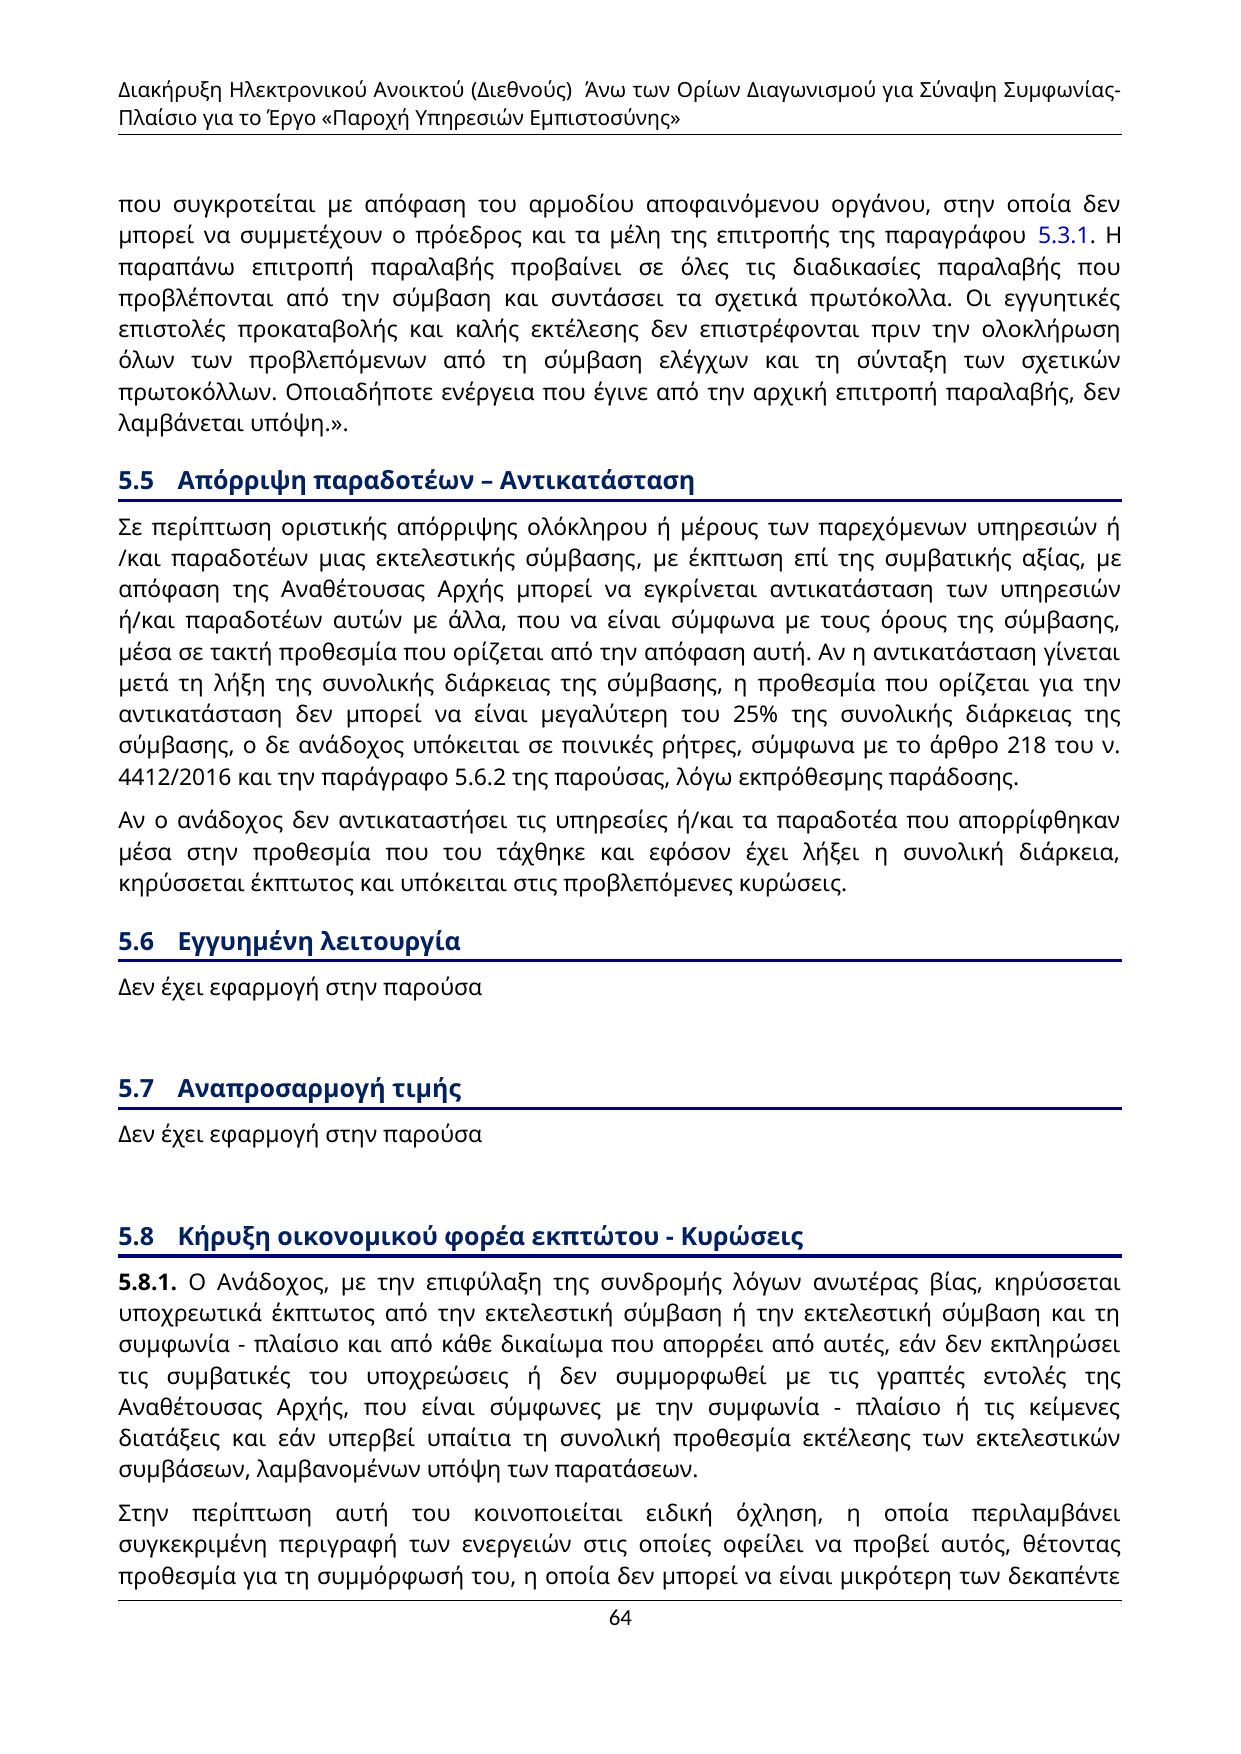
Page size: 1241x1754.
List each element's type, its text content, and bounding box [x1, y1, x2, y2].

text Δεν έχει εφαρμογή στην παρούσα [118, 1118, 1122, 1149]
text Αν ο ανάδοχος δεν αντικαταστήσει τις υπηρεσίες ή/και τα παραδοτέα που απορρίφθηκαν μέσα στην προθεσμία που του τάχθηκε και εφόσον έχει λήξει η συνολική διάρκεια, κηρύσσεται έκπτωτος και υπόκειται στις προβλεπόμενες κυρώσεις. [118, 804, 1122, 898]
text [118, 188, 1122, 438]
text Σε περίπτωση οριστικής απόρριψης ολόκληρου ή μέρους των παρεχόμενων υπηρεσιών ή /και παραδοτέων μιας εκτελεστικής σύμβασης, με έκπτωση επί της συμβατικής αξίας, με απόφαση της Αναθέτουσας Αρχής μπορεί να εγκρίνεται αντικατάσταση των υπηρεσιών ή/και παραδοτέων αυτών με άλλα, που να είναι σύμφωνα με τους όρους της σύμβασης, μέσα σε τακτή προθεσμία που ορίζεται από την απόφαση αυτή. Αν η αντικατάσταση γίνεται μετά τη λήξη της συνολικής διάρκειας της σύμβασης, η προθεσμία που ορίζεται για την αντικατάσταση δεν μπορεί να είναι μεγαλύτερη του 25% της συνολικής διάρκειας της σύμβασης, ο δε ανάδοχος υπόκειται σε ποινικές ρήτρες, σύμφωνα με το άρθρο 218 του ν. 4412/2016 και την παράγραφο 5.6.2 της παρούσας, λόγω εκπρόθεσμης παράδοσης. [118, 511, 1122, 792]
text Δεν έχει εφαρμογή στην παρούσα [118, 971, 1122, 1002]
subtitle Αναπροσαρμογή τιμής [118, 1071, 1122, 1107]
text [118, 1497, 1122, 1591]
subtitle Κήρυξη οικονομικού φορέα εκπτώτου - Κυρώσεις [118, 1218, 1122, 1254]
subtitle Εγγυημένη λειτουργία [118, 923, 1122, 959]
text 5.8.1. Ο Ανάδοχος, με την επιφύλαξη της συνδρομής λόγων ανωτέρας βίας, κηρύσσεται υποχρεωτικά έκπτωτος από την εκτελεστική σύμβαση ή την εκτελεστική σύμβαση και τη συμφωνία - πλαίσιο και από κάθε δικαίωμα που απορρέει από αυτές, εάν δεν εκπληρώσει τις συμβατικές του υποχρεώσεις ή δεν συμμορφωθεί με τις γραπτές εντολές της Αναθέτουσας Αρχής, που είναι σύμφωνες με την συμφωνία - πλαίσιο ή τις κείμενες διατάξεις και εάν υπερβεί υπαίτια τη συνολική προθεσμία εκτέλεσης των εκτελεστικών συμβάσεων, λαμβανομένων υπόψη των παρατάσεων. [118, 1266, 1122, 1485]
subtitle Απόρριψη παραδοτέων – Αντικατάσταση [118, 463, 1122, 499]
